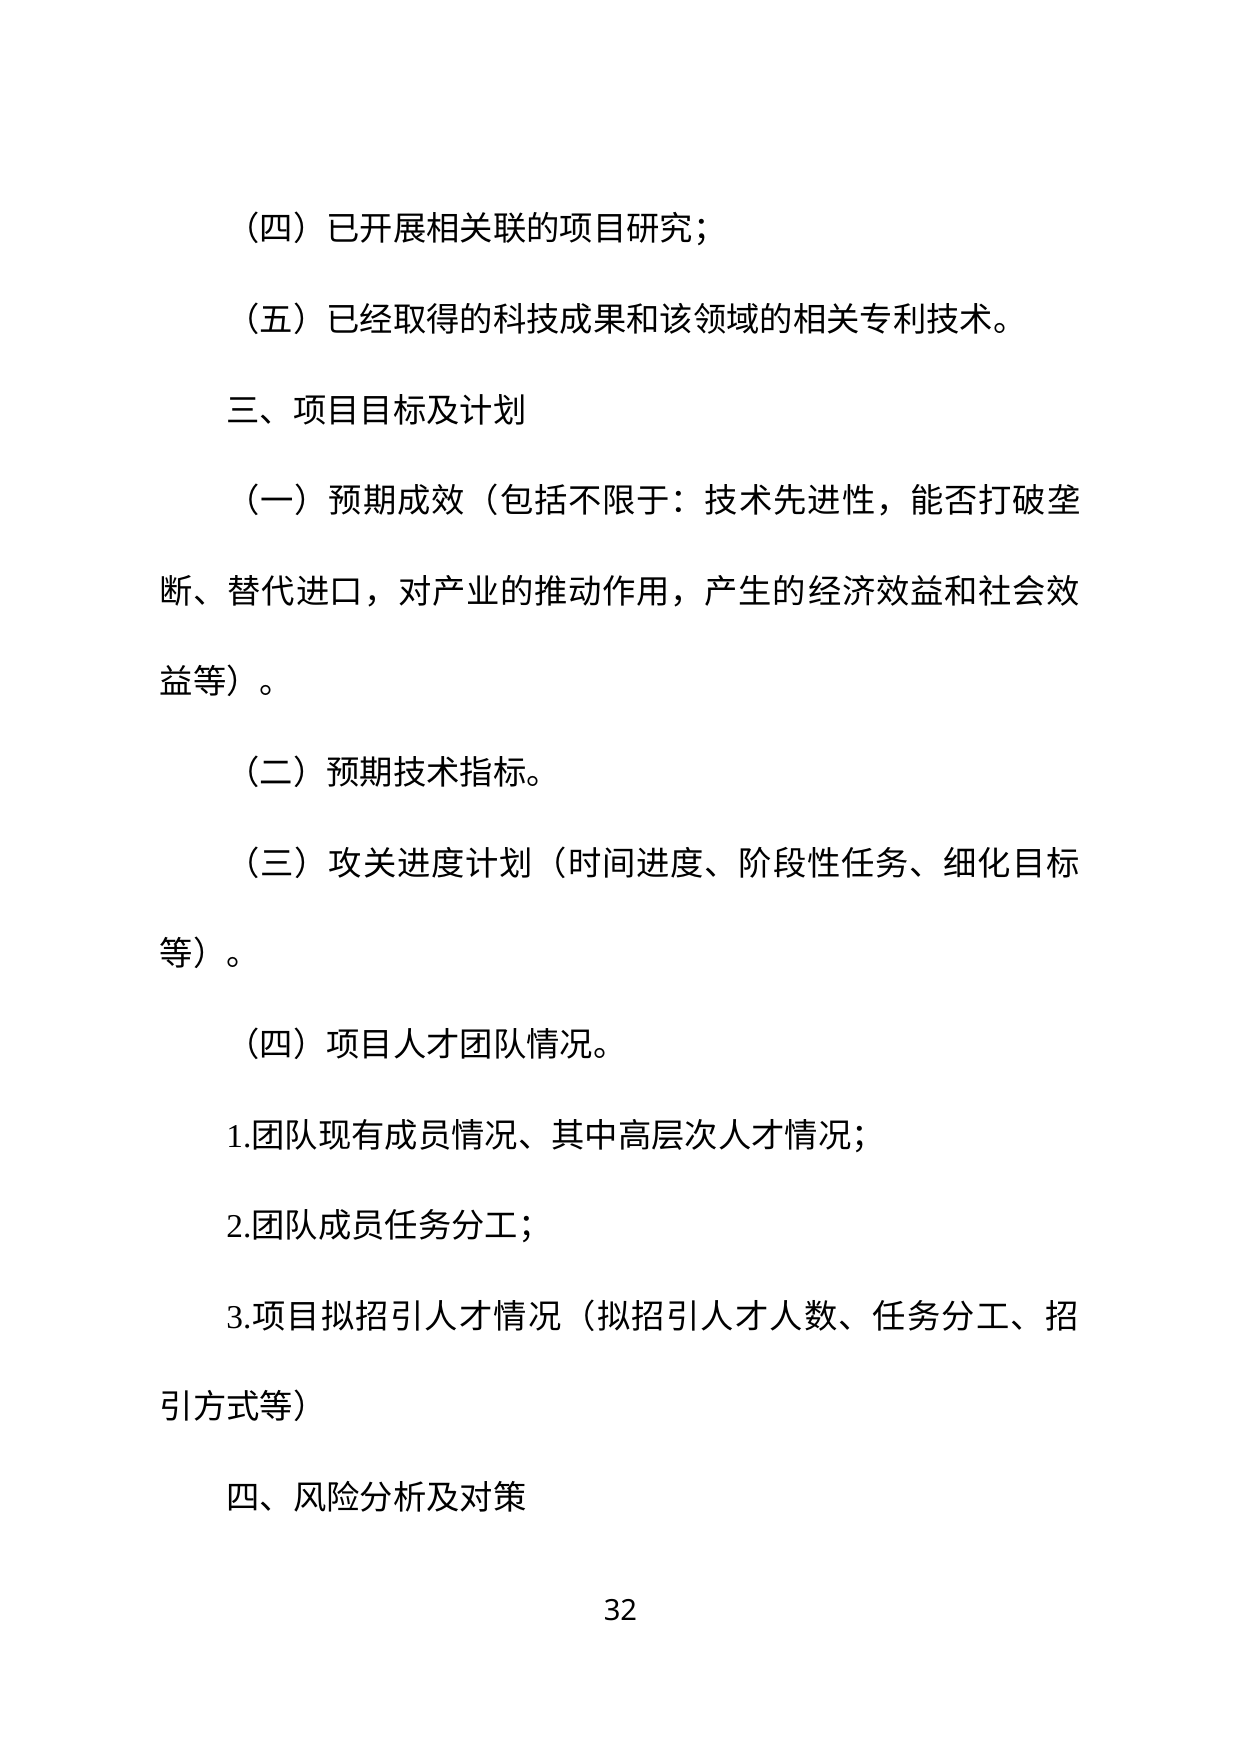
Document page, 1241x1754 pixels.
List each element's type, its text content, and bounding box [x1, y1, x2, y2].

text 3.项目拟招引人才情况（拟招引人才人数、任务分工、招引方式等） [159, 1268, 1081, 1450]
text （三）攻关进度计划（时间进度、阶段性任务、细化目标等）。 [159, 815, 1081, 997]
text （一）预期成效（包括不限于：技术先进性，能否打破垄断、替代进口，对产业的推动作用，产生的经济效益和社会效益等）。 [159, 453, 1081, 725]
text （四）已开展相关联的项目研究； [159, 181, 1081, 272]
text （五）已经取得的科技成果和该领域的相关专利技术。 [159, 272, 1081, 362]
text （四）项目人才团队情况。 [159, 997, 1081, 1087]
text 1.团队现有成员情况、其中高层次人才情况； [159, 1087, 1081, 1178]
text 三、项目目标及计划 [159, 362, 1081, 453]
text 2.团队成员任务分工； [159, 1178, 1081, 1268]
text 四、风险分析及对策 [159, 1450, 1081, 1540]
text （二）预期技术指标。 [159, 725, 1081, 815]
